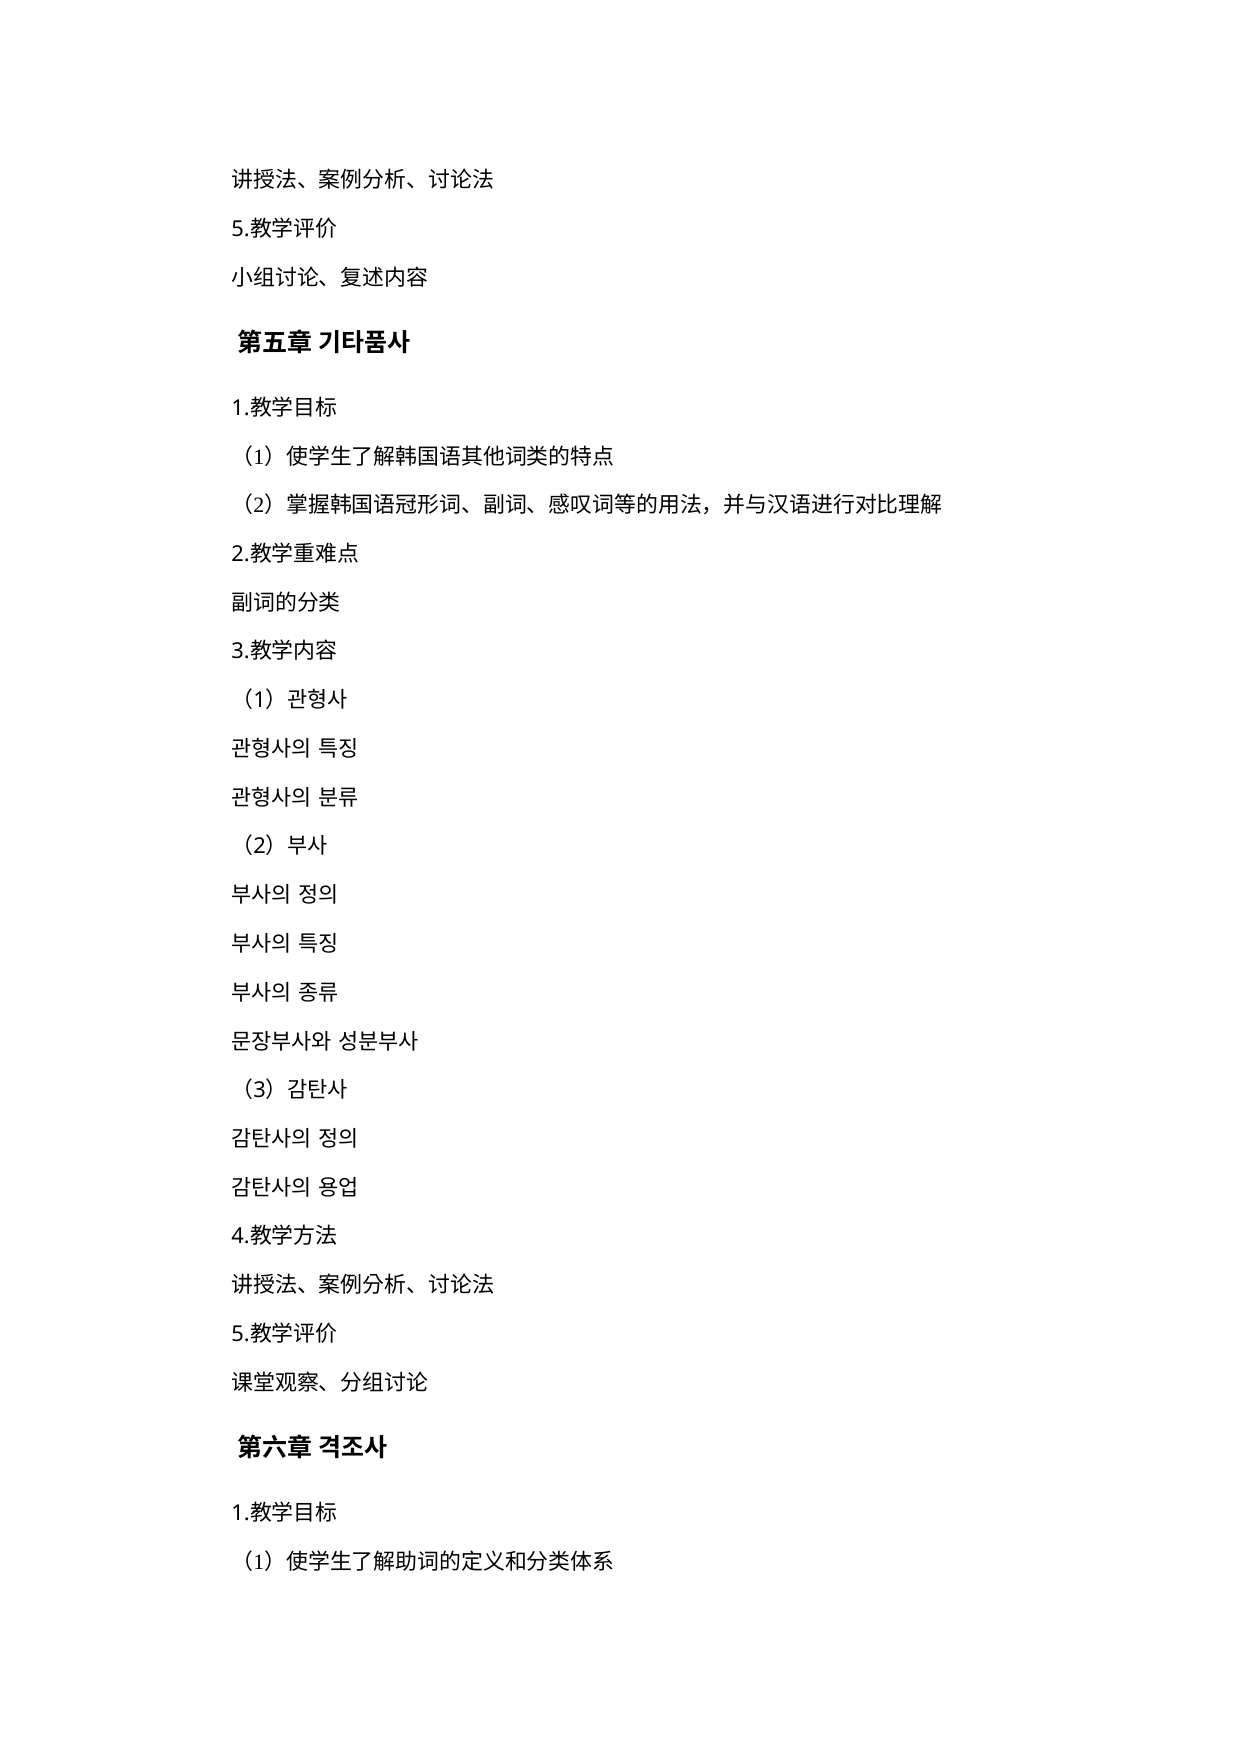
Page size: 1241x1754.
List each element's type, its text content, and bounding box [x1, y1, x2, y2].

text 5.教学评价 [187, 1316, 1053, 1348]
text 문장부사와 성분부사 [187, 1023, 1053, 1056]
text 관형사의 특징 [187, 731, 1053, 763]
text 讲授法、案例分析、讨论法 [187, 162, 1053, 194]
text 第五章 기타품사 [187, 308, 1053, 373]
text 课堂观察、分组讨论 [187, 1364, 1053, 1397]
text 讲授法、案例分析、讨论法 [187, 1267, 1053, 1299]
text 부사의 특징 [187, 926, 1053, 958]
text 관형사의 분류 [187, 779, 1053, 812]
text 4.教学方法 [187, 1218, 1053, 1251]
text （1）使学生了解助词的定义和分类体系 [187, 1543, 1053, 1576]
text 3.教学内容 [187, 633, 1053, 666]
text 第六章 격조사 [187, 1413, 1053, 1478]
text 副词的分类 [187, 584, 1053, 617]
text （2）掌握韩国语冠形词、副词、感叹词等的用法，并与汉语进行对比理解 [187, 487, 1053, 519]
text 감탄사의 용업 [187, 1169, 1053, 1202]
text 2.教学重难点 [187, 536, 1053, 568]
text 1.教学目标 [187, 1494, 1053, 1527]
text 小组讨论、复述内容 [187, 259, 1053, 292]
text 5.教学评价 [187, 211, 1053, 243]
text （1）관형사 [187, 682, 1053, 714]
text 1.教学目标 [187, 389, 1053, 422]
text （3）감탄사 [187, 1072, 1053, 1104]
text （2）부사 [187, 828, 1053, 861]
text 감탄사의 정의 [187, 1121, 1053, 1153]
text （1）使学生了解韩国语其他词类的特点 [187, 438, 1053, 471]
text 부사의 정의 [187, 877, 1053, 909]
text 부사의 종류 [187, 974, 1053, 1007]
